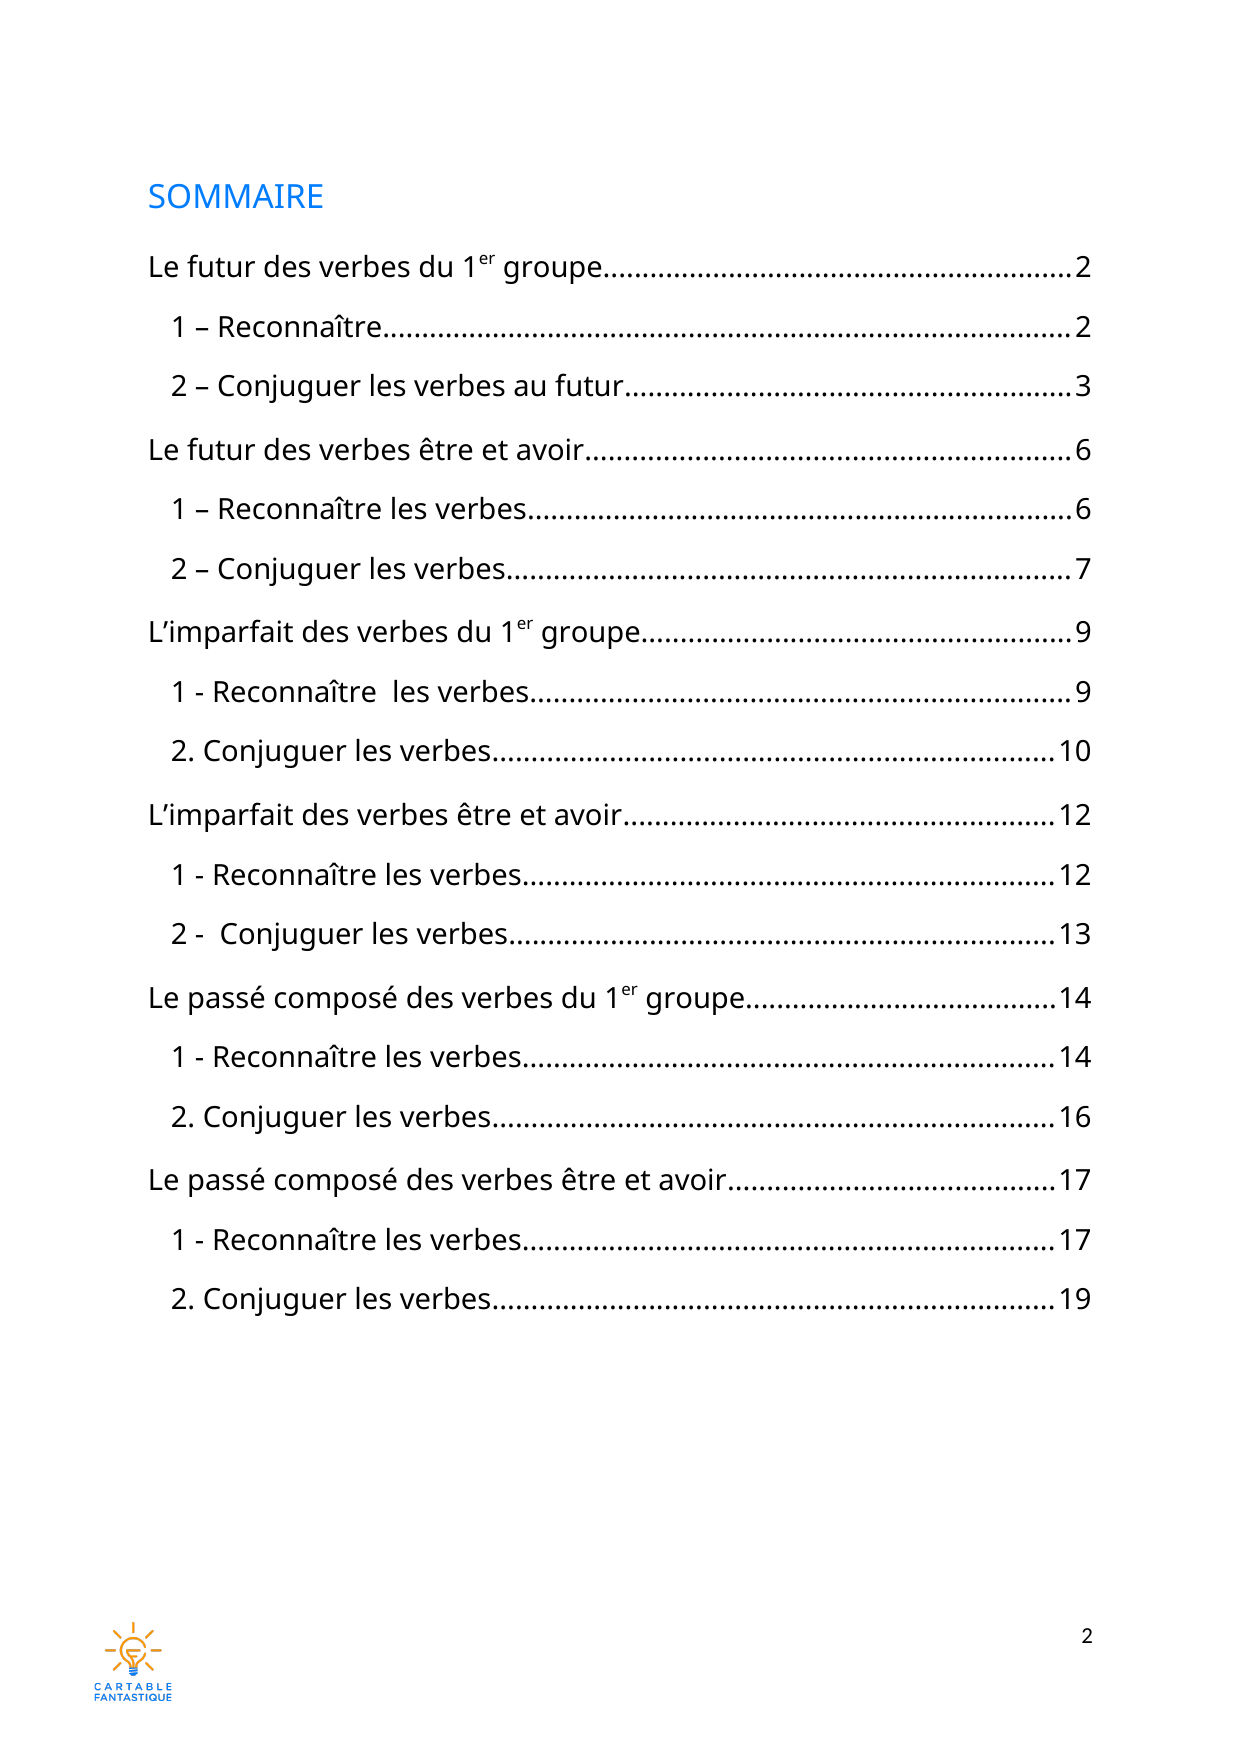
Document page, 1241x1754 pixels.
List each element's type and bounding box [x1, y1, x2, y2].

picture [94, 1622, 172, 1701]
